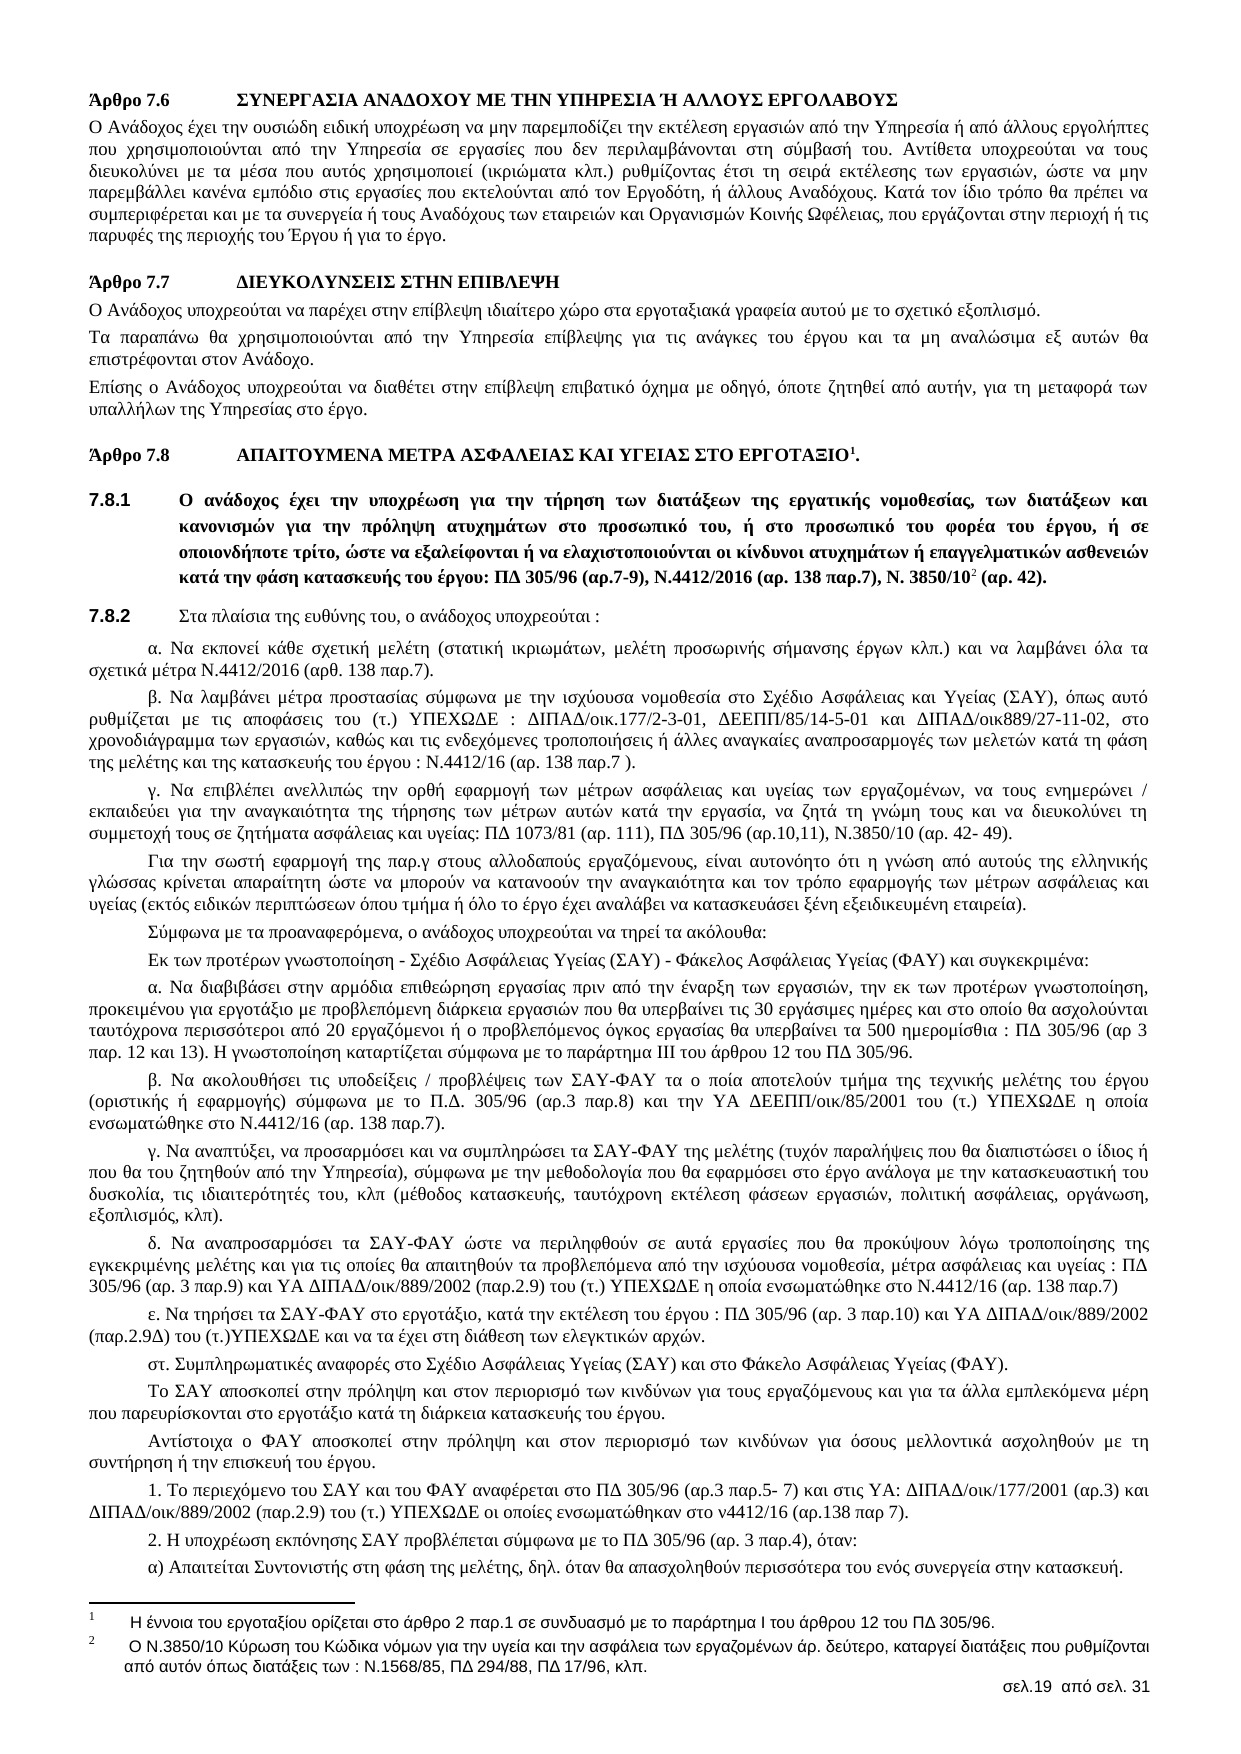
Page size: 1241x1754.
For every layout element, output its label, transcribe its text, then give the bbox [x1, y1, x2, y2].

text γ. Να αναπτύξει, να προσαρμόσει και να συμπληρώσει τα ΣΑΥ-ΦΑΥ της μελέτης (τυχόν παραλήψεις που θα διαπιστώσει ο ίδιος ή που θα του ζητηθούν από την Υπηρεσία), σύμφωνα με την μεθοδολογία που θα εφαρμόσει στο έργο ανάλογα με την κατασκευαστική του δυσκολία, τις ιδιαιτερότητές του, κλπ (μέθοδος κατασκευής, ταυτόχρονη εκτέλεση φάσεων εργασιών, πολιτική ασφάλειας, οργάνωση, εξοπλισμός, κλπ). [89, 1140, 1150, 1226]
text στ. Συμπληρωματικές αναφορές στο Σχέδιο Ασφάλειας Υγείας (ΣΑΥ) και στο Φάκελο Ασφάλειας Υγείας (ΦΑΥ). [89, 1352, 1150, 1374]
text α. Να εκπονεί κάθε σχετική μελέτη (στατική ικριωμάτων, μελέτη προσωρινής σήμανσης έργων κλπ.) και να λαμβάνει όλα τα σχετικά μέτρα Ν.4412/2016 (αρθ. 138 παρ.7). [89, 637, 1150, 680]
subtitle Στα πλαίσια της ευθύνης του, ο ανάδοχος υποχρεούται : [89, 605, 1150, 626]
text γ. Να επιβλέπει ανελλιπώς την ορθή εφαρμογή των μέτρων ασφάλειας και υγείας των εργαζομένων, να τους ενημερώνει / εκπαιδεύει για την αναγκαιότητα της τήρησης των μέτρων αυτών κατά την εργασία, να ζητά τη γνώμη τους και να διευκολύνει τη συμμετοχή τους σε ζητήματα ασφάλειας και υγείας: ΠΔ 1073/81 (αρ. 111), ΠΔ 305/96 (αρ.10,11), Ν.3850/10 (αρ. 42- 49). [89, 779, 1150, 843]
text Επίσης ο Ανάδοχος υποχρεούται να διαθέτει στην επίβλεψη επιβατικό όχημα με οδηγό, όποτε ζητηθεί από αυτήν, για τη μεταφορά των υπαλλήλων της Υπηρεσίας στο έργο. [89, 376, 1150, 419]
text β. Να ακολουθήσει τις υποδείξεις / προβλέψεις των ΣΑΥ-ΦΑΥ τα ο ποία αποτελούν τμήμα της τεχνικής μελέτης του έργου (οριστικής ή εφαρμογής) σύμφωνα με το Π.Δ. 305/96 (αρ.3 παρ.8) και την ΥΑ ΔΕΕΠΠ/οικ/85/2001 του (τ.) ΥΠΕΧΩΔΕ η οποία ενσωματώθηκε στο Ν.4412/16 (αρ. 138 παρ.7). [89, 1069, 1150, 1133]
text β. Να λαμβάνει μέτρα προστασίας σύμφωνα με την ισχύουσα νομοθεσία στο Σχέδιο Ασφάλειας και Υγείας (ΣΑΥ), όπως αυτό ρυθμίζεται με τις αποφάσεις του (τ.) ΥΠΕΧΩΔΕ : ΔΙΠΑΔ/οικ.177/2-3-01, ΔΕΕΠΠ/85/14-5-01 και ΔΙΠΑΔ/οικ889/27-11-02, στο χρονοδιάγραμμα των εργασιών, καθώς και τις ενδεχόμενες τροποποιήσεις ή άλλες αναγκαίες αναπροσαρμογές των μελετών κατά τη φάση της μελέτης και της κατασκευής του έργου : Ν.4412/16 (αρ. 138 παρ.7 ). [89, 686, 1150, 772]
text α. Να διαβιβάσει στην αρμόδια επιθεώρηση εργασίας πριν από την έναρξη των εργασιών, την εκ των προτέρων γνωστοποίηση, προκειμένου για εργοτάξιο με προβλεπόμενη διάρκεια εργασιών που θα υπερβαίνει τις 30 εργάσιμες ημέρες και στο οποίο θα ασχολούνται ταυτόχρονα περισσότεροι από 20 εργαζόμενοι ή ο προβλεπόμενος όγκος εργασίας θα υπερβαίνει τα 500 ημερομίσθια : ΠΔ 305/96 (αρ 3 παρ. 12 και 13). Η γνωστοποίηση καταρτίζεται σύμφωνα με το παράρτημα ΙΙΙ του άρθρου 12 του ΠΔ 305/96. [89, 976, 1150, 1062]
text 2. Η υποχρέωση εκπόνησης ΣΑΥ προβλέπεται σύμφωνα με το ΠΔ 305/96 (αρ. 3 παρ.4), όταν: [89, 1528, 1150, 1550]
subtitle ΔΙΕΥΚΟΛΥΝΣΕΙΣ ΣΤΗΝ ΕΠΙΒΛΕΨΗ [89, 271, 1150, 292]
text Αντίστοιχα ο ΦΑΥ αποσκοπεί στην πρόληψη και στον περιορισμό των κινδύνων για όσους μελλοντικά ασχοληθούν με τη συντήρηση ή την επισκευή του έργου. [89, 1430, 1150, 1473]
text Το ΣΑΥ αποσκοπεί στην πρόληψη και στον περιορισμό των κινδύνων για τους εργαζόμενους και για τα άλλα εμπλεκόμενα μέρη που παρευρίσκονται στο εργοτάξιο κατά τη διάρκεια κατασκευής του έργου. [89, 1380, 1150, 1423]
text 1. Το περιεχόμενο του ΣΑΥ και του ΦΑΥ αναφέρεται στο ΠΔ 305/96 (αρ.3 παρ.5- 7) και στις ΥΑ: ΔΙΠΑΔ/οικ/177/2001 (αρ.3) και ΔΙΠΑΔ/οικ/889/2002 (παρ.2.9) του (τ.) ΥΠΕΧΩΔΕ οι οποίες ενσωματώθηκαν στο ν4412/16 (αρ.138 παρ 7). [89, 1479, 1150, 1522]
subtitle ΑΠΑΙΤΟΥΜΕΝΑ ΜΕΤΡΑ ΑΣΦΑΛΕΙΑΣ ΚΑΙ ΥΓΕΙΑΣ ΣΤΟ ΕΡΓΟΤΑΞΙΟ. [89, 444, 1150, 466]
subtitle ΣΥΝΕΡΓΑΣΙΑ ΑΝΑΔΟΧΟΥ ΜΕ ΤΗΝ ΥΠΗΡΕΣΙΑ Ή ΑΛΛΟΥΣ ΕΡΓΟΛΑΒΟΥΣ [89, 89, 1150, 110]
text Τα παραπάνω θα χρησιμοποιούνται από την Υπηρεσία επίβλεψης για τις ανάγκες του έργου και τα μη αναλώσιμα εξ αυτών θα επιστρέφονται στον Ανάδοχο. [89, 326, 1150, 369]
text Ο Ανάδοχος υποχρεούται να παρέχει στην επίβλεψη ιδιαίτερο χώρο στα εργοταξιακά γραφεία αυτού με το σχετικό εξοπλισμό. [89, 299, 1150, 320]
text Για την σωστή εφαρμογή της παρ.γ στους αλλοδαπούς εργαζόμενους, είναι αυτονόητο ότι η γνώση από αυτούς της ελληνικής γλώσσας κρίνεται απαραίτητη ώστε να μπορούν να κατανοούν την αναγκαιότητα και τον τρόπο εφαρμογής των μέτρων ασφάλειας και υγείας (εκτός ειδικών περιπτώσεων όπου τμήμα ή όλο το έργο έχει αναλάβει να κατασκευάσει ξένη εξειδικευμένη εταιρεία). [89, 850, 1150, 914]
text α) Απαιτείται Συντονιστής στη φάση της μελέτης, δηλ. όταν θα απασχοληθούν περισσότερα του ενός συνεργεία στην κατασκευή. [89, 1556, 1150, 1578]
text Εκ των προτέρων γνωστοποίηση - Σχέδιο Ασφάλειας Υγείας (ΣΑΥ) - Φάκελος Ασφάλειας Υγείας (ΦΑΥ) και συγκεκριμένα: [89, 948, 1150, 970]
subtitle Ο ανάδοχος έχει την υποχρέωση για την τήρηση των διατάξεων της εργατικής νομοθεσίας, των διατάξεων και κανονισμών για την πρόληψη ατυχημάτων στο προσωπικό του, ή στο προσωπικό του φορέα του έργου, ή σε οποιονδήποτε τρίτο, ώστε να εξαλείφονται ή να ελαχιστοποιούνται οι κίνδυνοι ατυχημάτων ή επαγγελματικών ασθενειών κατά την φάση κατασκευής του έργου: ΠΔ 305/96 (αρ.7-9), Ν.4412/2016 (αρ. 138 παρ.7), Ν. 3850/10 (αρ. 42). [89, 489, 1150, 588]
text Ο Ανάδοχος έχει την ουσιώδη ειδική υποχρέωση να μην παρεμποδίζει την εκτέλεση εργασιών από την Υπηρεσία ή από άλλους εργολήπτες που χρησιμοποιούνται από την Υπηρεσία σε εργασίες που δεν περιλαμβάνονται στη σύμβασή του. Αντίθετα υποχρεούται να τους διευκολύνει με τα μέσα που αυτός χρησιμοποιεί (ικριώματα κλπ.) ρυθμίζοντας έτσι τη σειρά εκτέλεσης των εργασιών, ώστε να μην παρεμβάλλει κανένα εμπόδιο στις εργασίες που εκτελούνται από τον Εργοδότη, ή άλλους Αναδόχους. Κατά τον ίδιο τρόπο θα πρέπει να συμπεριφέρεται και με τα συνεργεία ή τους Αναδόχους των εταιρειών και Οργανισμών Κοινής Ωφέλειας, που εργάζονται στην περιοχή ή τις παρυφές της περιοχής του Έργου ή για το έργο. [89, 116, 1150, 246]
text ε. Να τηρήσει τα ΣΑΥ-ΦΑΥ στο εργοτάξιο, κατά την εκτέλεση του έργου : ΠΔ 305/96 (αρ. 3 παρ.10) και ΥΑ ΔΙΠΑΔ/οικ/889/2002 (παρ.2.9Δ) του (τ.)ΥΠΕΧΩΔΕ και να τα έχει στη διάθεση των ελεγκτικών αρχών. [89, 1303, 1150, 1346]
text Σύμφωνα με τα προαναφερόμενα, ο ανάδοχος υποχρεούται να τηρεί τα ακόλουθα: [89, 921, 1150, 942]
text δ. Να αναπροσαρμόσει τα ΣΑΥ-ΦΑΥ ώστε να περιληφθούν σε αυτά εργασίες που θα προκύψουν λόγω τροποποίησης της εγκεκριμένης μελέτης και για τις οποίες θα απαιτηθούν τα προβλεπόμενα από την ισχύουσα νομοθεσία, μέτρα ασφάλειας και υγείας : ΠΔ 305/96 (αρ. 3 παρ.9) και ΥΑ ΔΙΠΑΔ/οικ/889/2002 (παρ.2.9) του (τ.) ΥΠΕΧΩΔΕ η οποία ενσωματώθηκε στο Ν.4412/16 (αρ. 138 παρ.7) [89, 1232, 1150, 1297]
